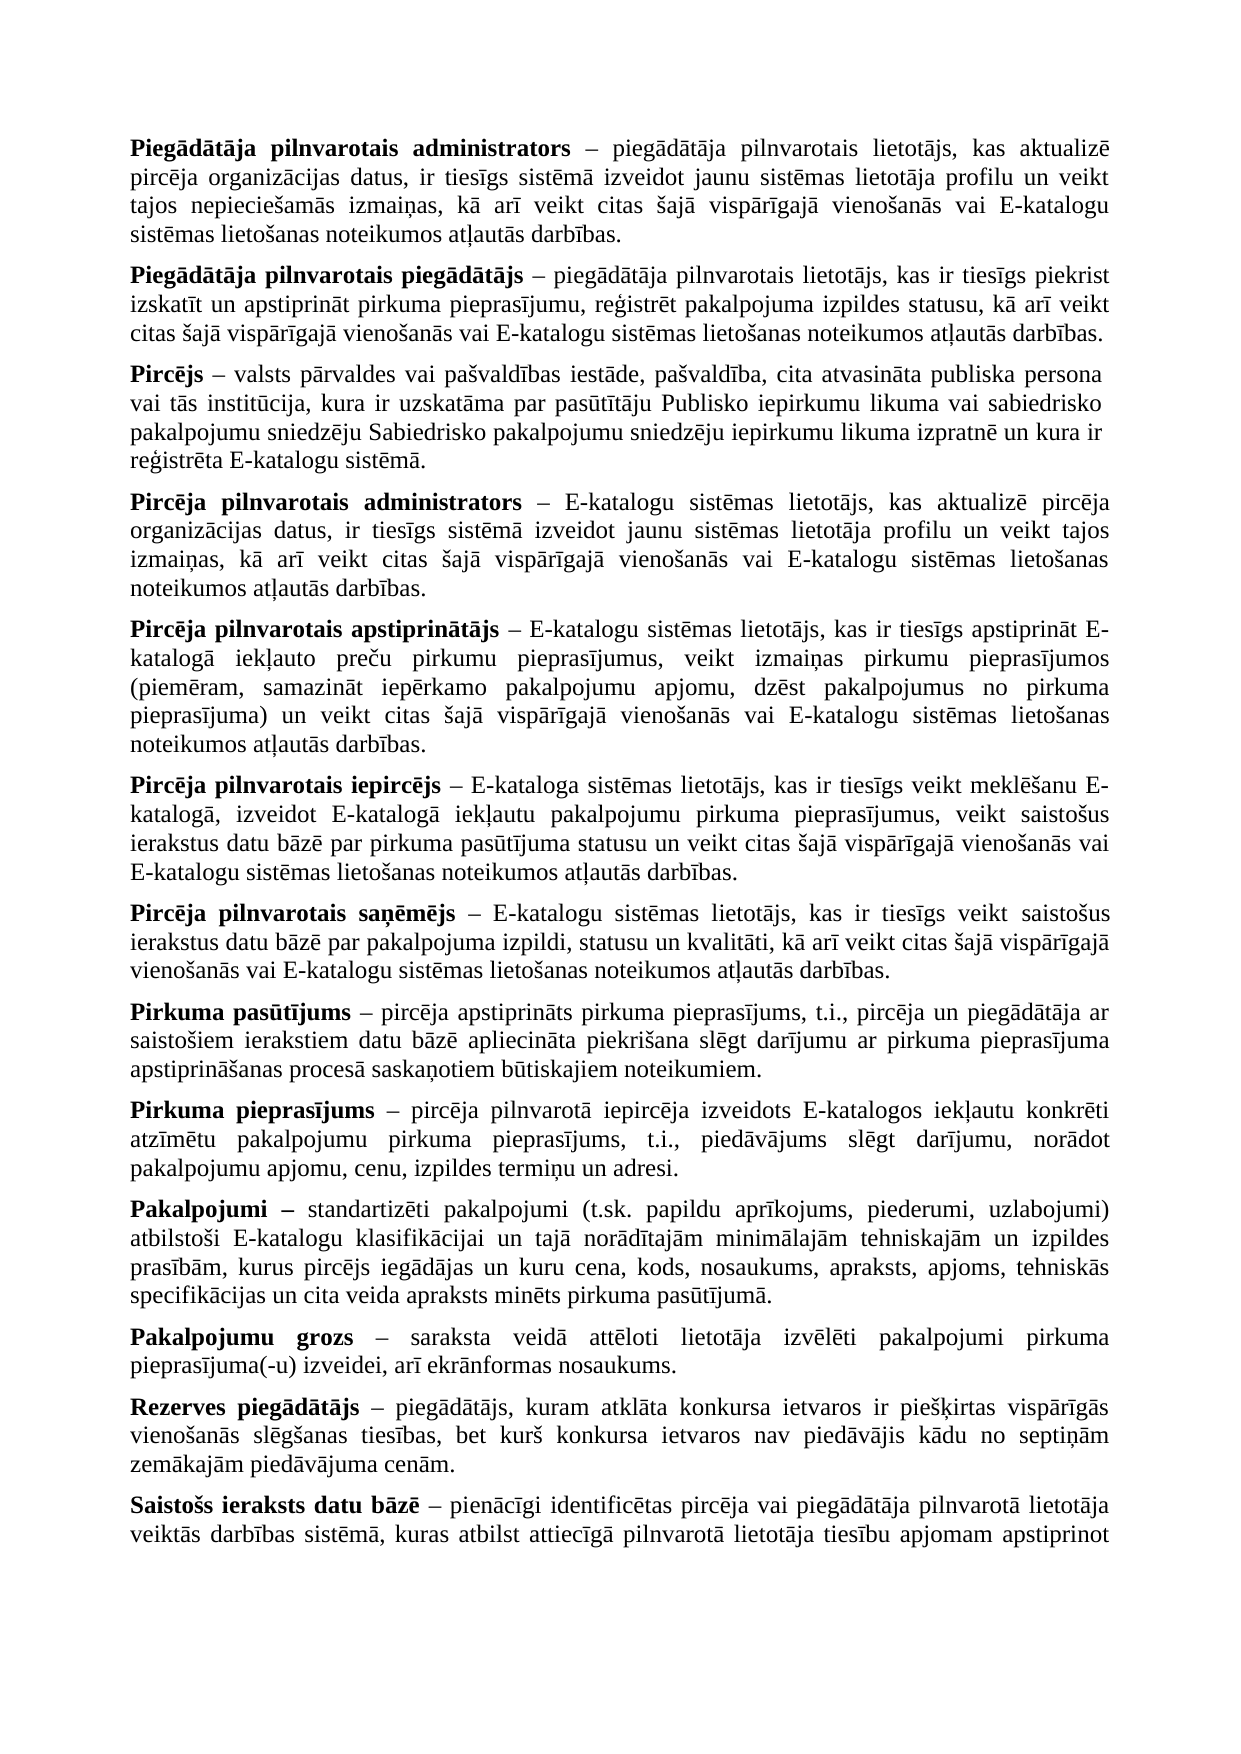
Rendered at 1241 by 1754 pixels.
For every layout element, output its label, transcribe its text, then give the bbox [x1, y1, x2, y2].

text Pakalpojumu grozs – saraksta veidā attēloti lietotāja izvēlēti pakalpojumi pirkuma pieprasījuma(-u) izveidei, arī ekrānformas nosaukums. [130, 1322, 1110, 1379]
text Pirkuma pieprasījums ‒ pircēja pilnvarotā iepircēja izveidots E-katalogos iekļautu konkrēti atzīmētu pakalpojumu pirkuma pieprasījums, t.i., piedāvājums slēgt darījumu, norādot pakalpojumu apjomu, cenu, izpildes termiņu un adresi. [130, 1095, 1110, 1182]
text Pircēja pilnvarotais apstiprinātājs ‒ E-katalogu sistēmas lietotājs, kas ir tiesīgs apstiprināt E-katalogā iekļauto preču pirkumu pieprasījumus, veikt izmaiņas pirkumu pieprasījumos (piemēram, samazināt iepērkamo pakalpojumu apjomu, dzēst pakalpojumus no pirkuma pieprasījuma) un veikt citas šajā vispārīgajā vienošanās vai E-katalogu sistēmas lietošanas noteikumos atļautās darbības. [130, 614, 1110, 758]
text Pircējs ‒ valsts pārvaldes vai pašvaldības iestāde, pašvaldība, cita atvasināta publiska persona vai tās institūcija, kura ir uzskatāma par pasūtītāju Publisko iepirkumu likuma vai sabiedrisko pakalpojumu sniedzēju Sabiedrisko pakalpojumu sniedzēju iepirkumu likuma izpratnē un kura ir reģistrēta E-katalogu sistēmā. [130, 359, 1103, 474]
text Piegādātāja pilnvarotais piegādātājs ‒ piegādātāja pilnvarotais lietotājs, kas ir tiesīgs piekrist izskatīt un apstiprināt pirkuma pieprasījumu, reģistrēt pakalpojuma izpildes statusu, kā arī veikt citas šajā vispārīgajā vienošanās vai E-katalogu sistēmas lietošanas noteikumos atļautās darbības. [130, 260, 1110, 347]
text Pirkuma pasūtījums ‒ pircēja apstiprināts pirkuma pieprasījums, t.i., pircēja un piegādātāja ar saistošiem ierakstiem datu bāzē apliecināta piekrišana slēgt darījumu ar pirkuma pieprasījuma apstiprināšanas procesā saskaņotiem būtiskajiem noteikumiem. [130, 997, 1110, 1083]
text Pircēja pilnvarotais iepircējs ‒ E-kataloga sistēmas lietotājs, kas ir tiesīgs veikt meklēšanu E-katalogā, izveidot E-katalogā iekļautu pakalpojumu pirkuma pieprasījumus, veikt saistošus ierakstus datu bāzē par pirkuma pasūtījuma statusu un veikt citas šajā vispārīgajā vienošanās vai E-katalogu sistēmas lietošanas noteikumos atļautās darbības. [130, 770, 1110, 885]
text Pakalpojumi – standartizēti pakalpojumi (t.sk. papildu aprīkojums, piederumi, uzlabojumi) atbilstoši E-katalogu klasifikācijai un tajā norādītajām minimālajām tehniskajām un izpildes prasībām, kurus pircējs iegādājas un kuru cena, kods, nosaukums, apraksts, apjoms, tehniskās specifikācijas un cita veida apraksts minēts pirkuma pasūtījumā. [130, 1194, 1110, 1309]
text Pircēja pilnvarotais saņēmējs ‒ E-katalogu sistēmas lietotājs, kas ir tiesīgs veikt saistošus ierakstus datu bāzē par pakalpojuma izpildi, statusu un kvalitāti, kā arī veikt citas šajā vispārīgajā vienošanās vai E-katalogu sistēmas lietošanas noteikumos atļautās darbības. [130, 898, 1110, 984]
text Rezerves piegādātājs – piegādātājs, kuram atklāta konkursa ietvaros ir piešķirtas vispārīgās vienošanās slēgšanas tiesības, bet kurš konkursa ietvaros nav piedāvājis kādu no septiņām zemākajām piedāvājuma cenām. [130, 1392, 1110, 1478]
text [130, 1490, 1110, 1548]
text Piegādātāja pilnvarotais administrators ‒ piegādātāja pilnvarotais lietotājs, kas aktualizē pircēja organizācijas datus, ir tiesīgs sistēmā izveidot jaunu sistēmas lietotāja profilu un veikt tajos nepieciešamās izmaiņas, kā arī veikt citas šajā vispārīgajā vienošanās vai E-katalogu sistēmas lietošanas noteikumos atļautās darbības. [130, 133, 1110, 248]
text Pircēja pilnvarotais administrators ‒ E-katalogu sistēmas lietotājs, kas aktualizē pircēja organizācijas datus, ir tiesīgs sistēmā izveidot jaunu sistēmas lietotāja profilu un veikt tajos izmaiņas, kā arī veikt citas šajā vispārīgajā vienošanās vai E-katalogu sistēmas lietošanas noteikumos atļautās darbības. [130, 487, 1110, 602]
